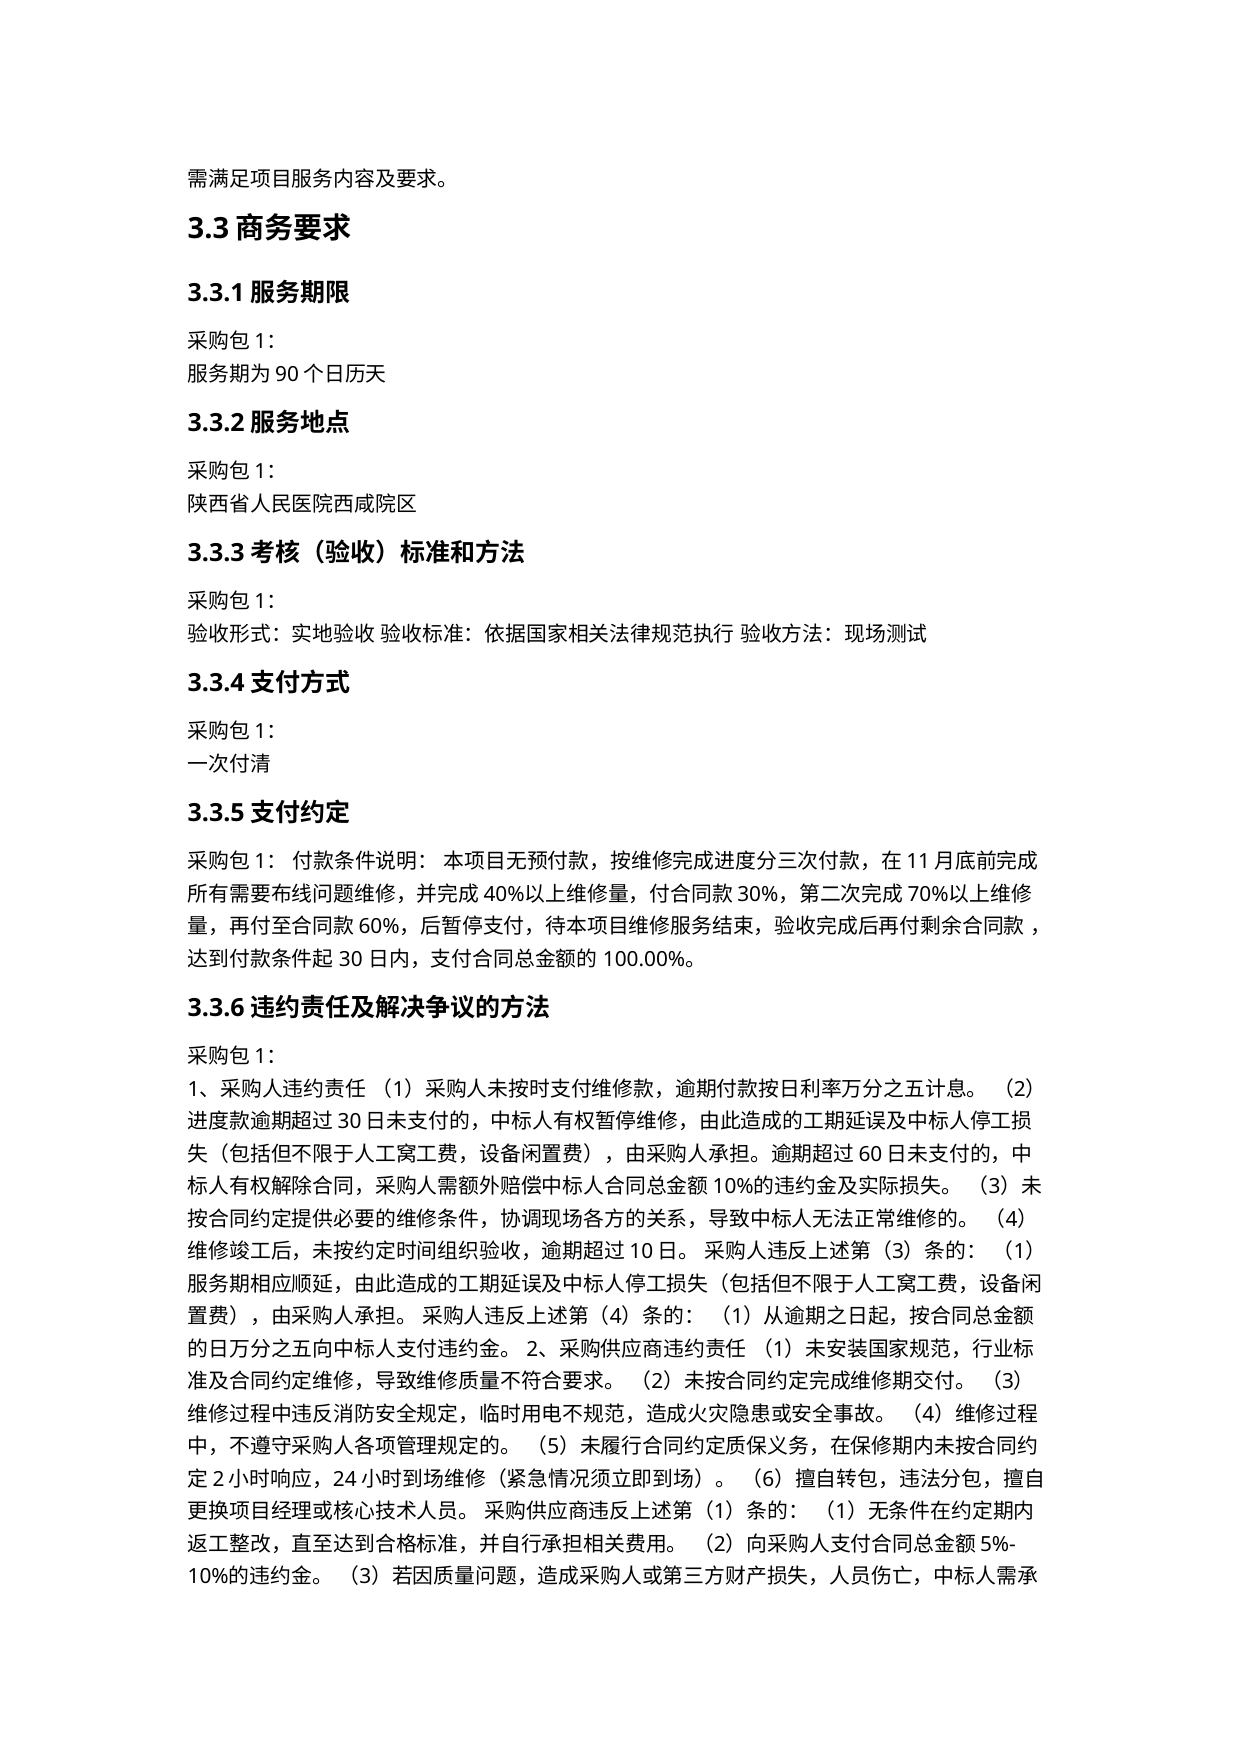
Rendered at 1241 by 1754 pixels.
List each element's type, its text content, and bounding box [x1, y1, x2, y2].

text 3.3.4支付方式 [187, 649, 1053, 714]
text 3.3.1服务期限 [187, 259, 1053, 324]
text 采购包1： [187, 454, 1053, 487]
text 3.3.5支付约定 [187, 779, 1053, 844]
text 服务期为90个日历天 [187, 357, 1053, 389]
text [187, 1072, 1053, 1592]
text 采购包1： [187, 584, 1053, 617]
text 采购包1： [187, 714, 1053, 747]
text 一次付清 [187, 747, 1053, 779]
text 3.3.2服务地点 [187, 389, 1053, 454]
text 需满足项目服务内容及要求。 [187, 162, 1053, 194]
text 采购包1： [187, 324, 1053, 357]
text 3.3商务要求 [187, 194, 1053, 259]
text 采购包1： [187, 1039, 1053, 1072]
text 3.3.3考核（验收）标准和方法 [187, 519, 1053, 584]
text 采购包1： 付款条件说明： 本项目无预付款，按维修完成进度分三次付款，在11月底前完成所有需要布线问题维修，并完成40%以上维修量，付合同款30%，第二次完成70%以上维修量，再付至合同款60%，后暂停支付，待本项目维修服务结束，验收完成后再付剩余合同款 ，达到付款条件起 30 日内，支付合同总金额的 100.00%。 [187, 844, 1053, 974]
text 陕西省人民医院西咸院区 [187, 487, 1053, 519]
text 3.3.6违约责任及解决争议的方法 [187, 974, 1053, 1039]
text 验收形式：实地验收 验收标准：依据国家相关法律规范执行 验收方法：现场测试 [187, 617, 1053, 649]
